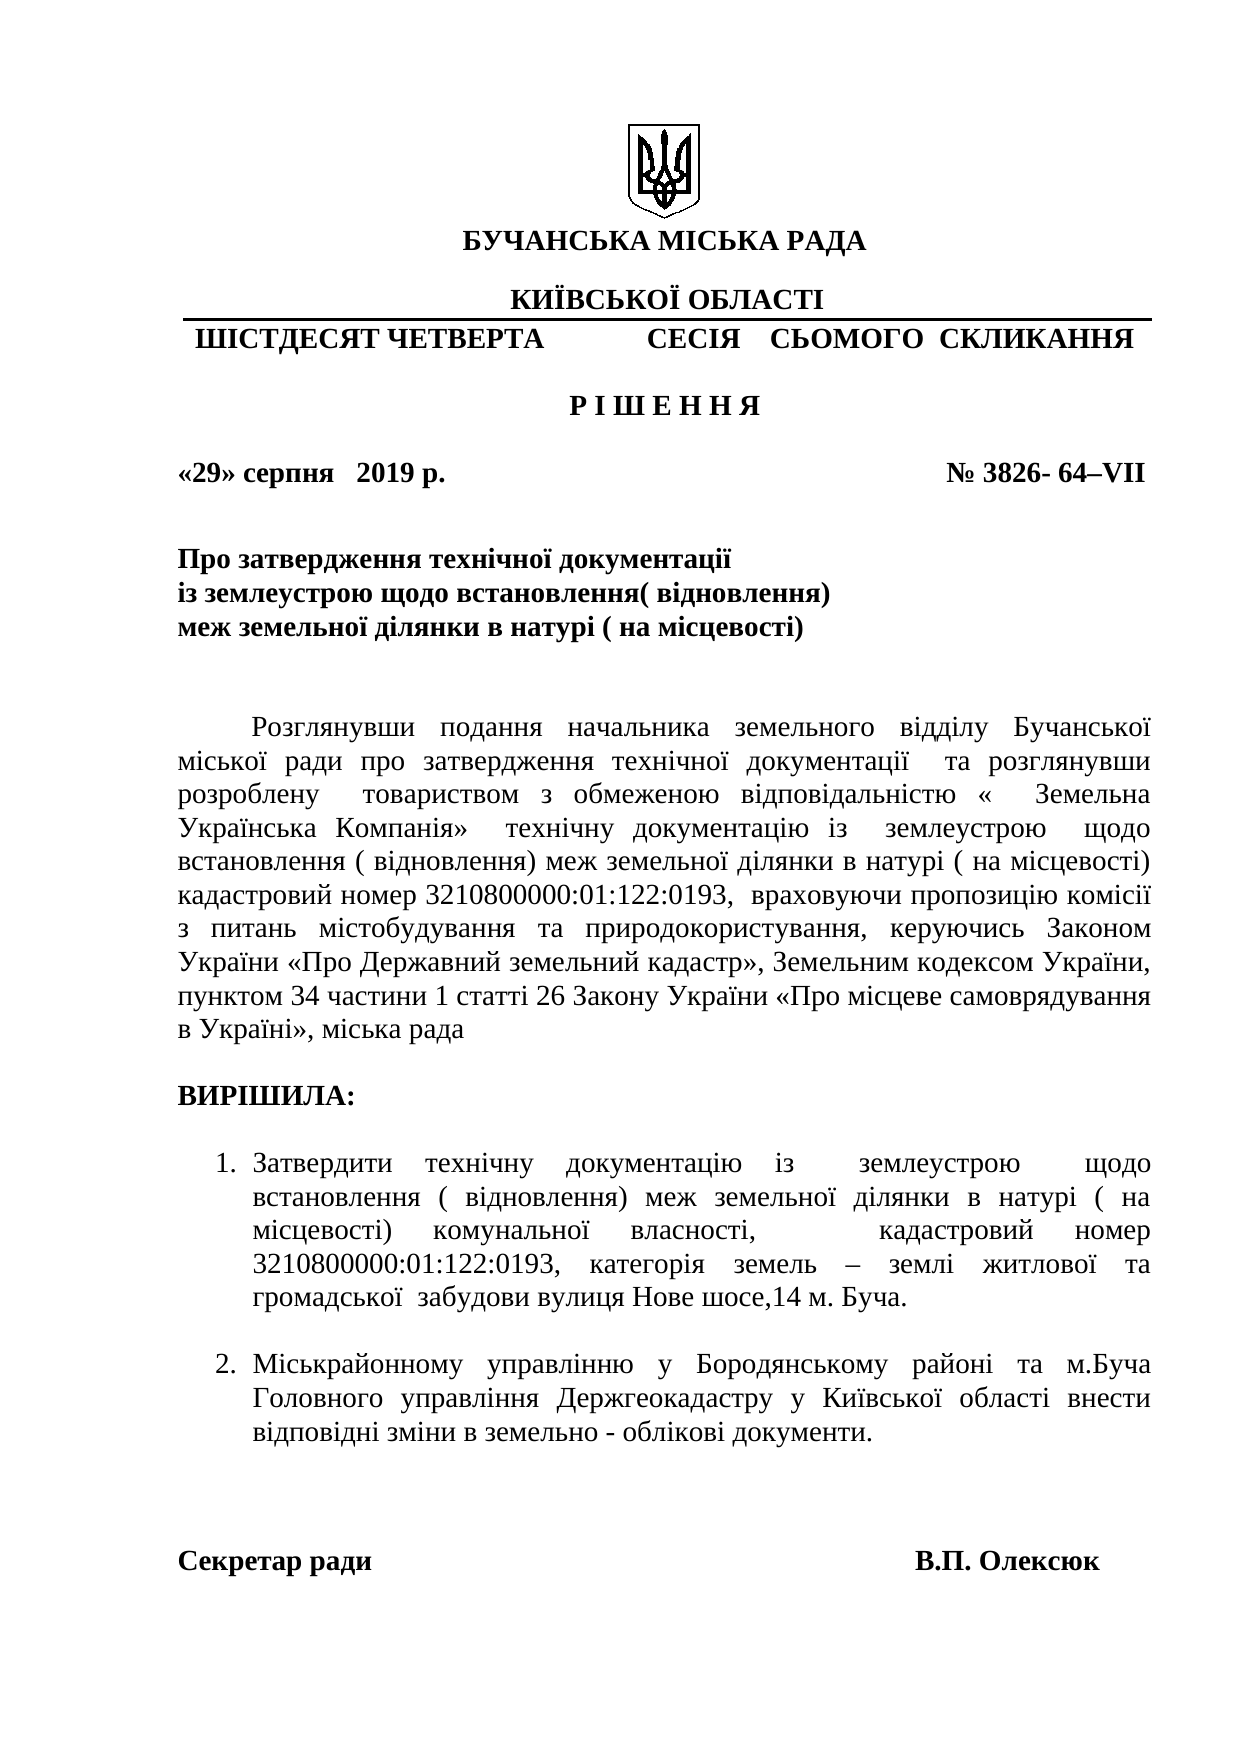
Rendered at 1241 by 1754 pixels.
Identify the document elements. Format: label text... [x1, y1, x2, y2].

text меж земельної ділянки в натурі ( на місцевості) [177, 609, 1152, 642]
list Затвердити технічну документацію із землеустрою щодо встановлення ( відновлення) меж земельної ділянки в натурі ( на місцевості) комунальної власності, кадастровий номер 3210800000:01:122:0193, категорія земель – землі житлової та громадської забудови вулиця Нове шосе,14 м. Буча. [215, 1145, 1152, 1313]
text ВИРІШИЛА: [177, 1078, 1152, 1112]
text ШІСТДЕСЯТ ЧЕТВЕРТА СЕСІЯ СЬОМОГО СКЛИКАННЯ [177, 321, 1152, 354]
text БУЧАНСЬКА МІСЬКА РАДА [177, 223, 1152, 256]
text Розглянувши подання начальника земельного відділу Бучанської міської ради про затвердження технічної документації та розглянувши розроблену товариством з обмеженою відповідальністю « Земельна Українська Компанія» технічну документацію із землеустрою щодо встановлення ( відновлення) меж земельної ділянки в натурі ( на місцевості) кадастровий номер 3210800000:01:122:0193, враховуючи пропозицію комісії з питань містобудування та природокористування, керуючись Законом України «Про Державний земельний кадастр», Земельним кодексом України, пунктом 34 частини 1 статті 26 Закону України «Про місцеве самоврядування в Україні», міська рада [177, 709, 1152, 1045]
text Секретар ради В.П. Олексюк [177, 1543, 1152, 1577]
text Про затвердження технічної документації [177, 542, 1152, 575]
list Міськрайонному управлінню у Бородянському районі та м.Буча Головного управління Держгеокадастру у Київської області внести відповідні зміни в земельно - облікові документи. [215, 1347, 1152, 1447]
text Р І Ш Е Н Н Я [177, 388, 1152, 422]
text із землеустрою щодо встановлення( відновлення) [177, 575, 1152, 609]
text КИЇВСЬКОЇ ОБЛАСТІ [183, 282, 1152, 318]
text «29» серпня 2019 р. № 3826- 64–VІІ [177, 455, 1152, 489]
